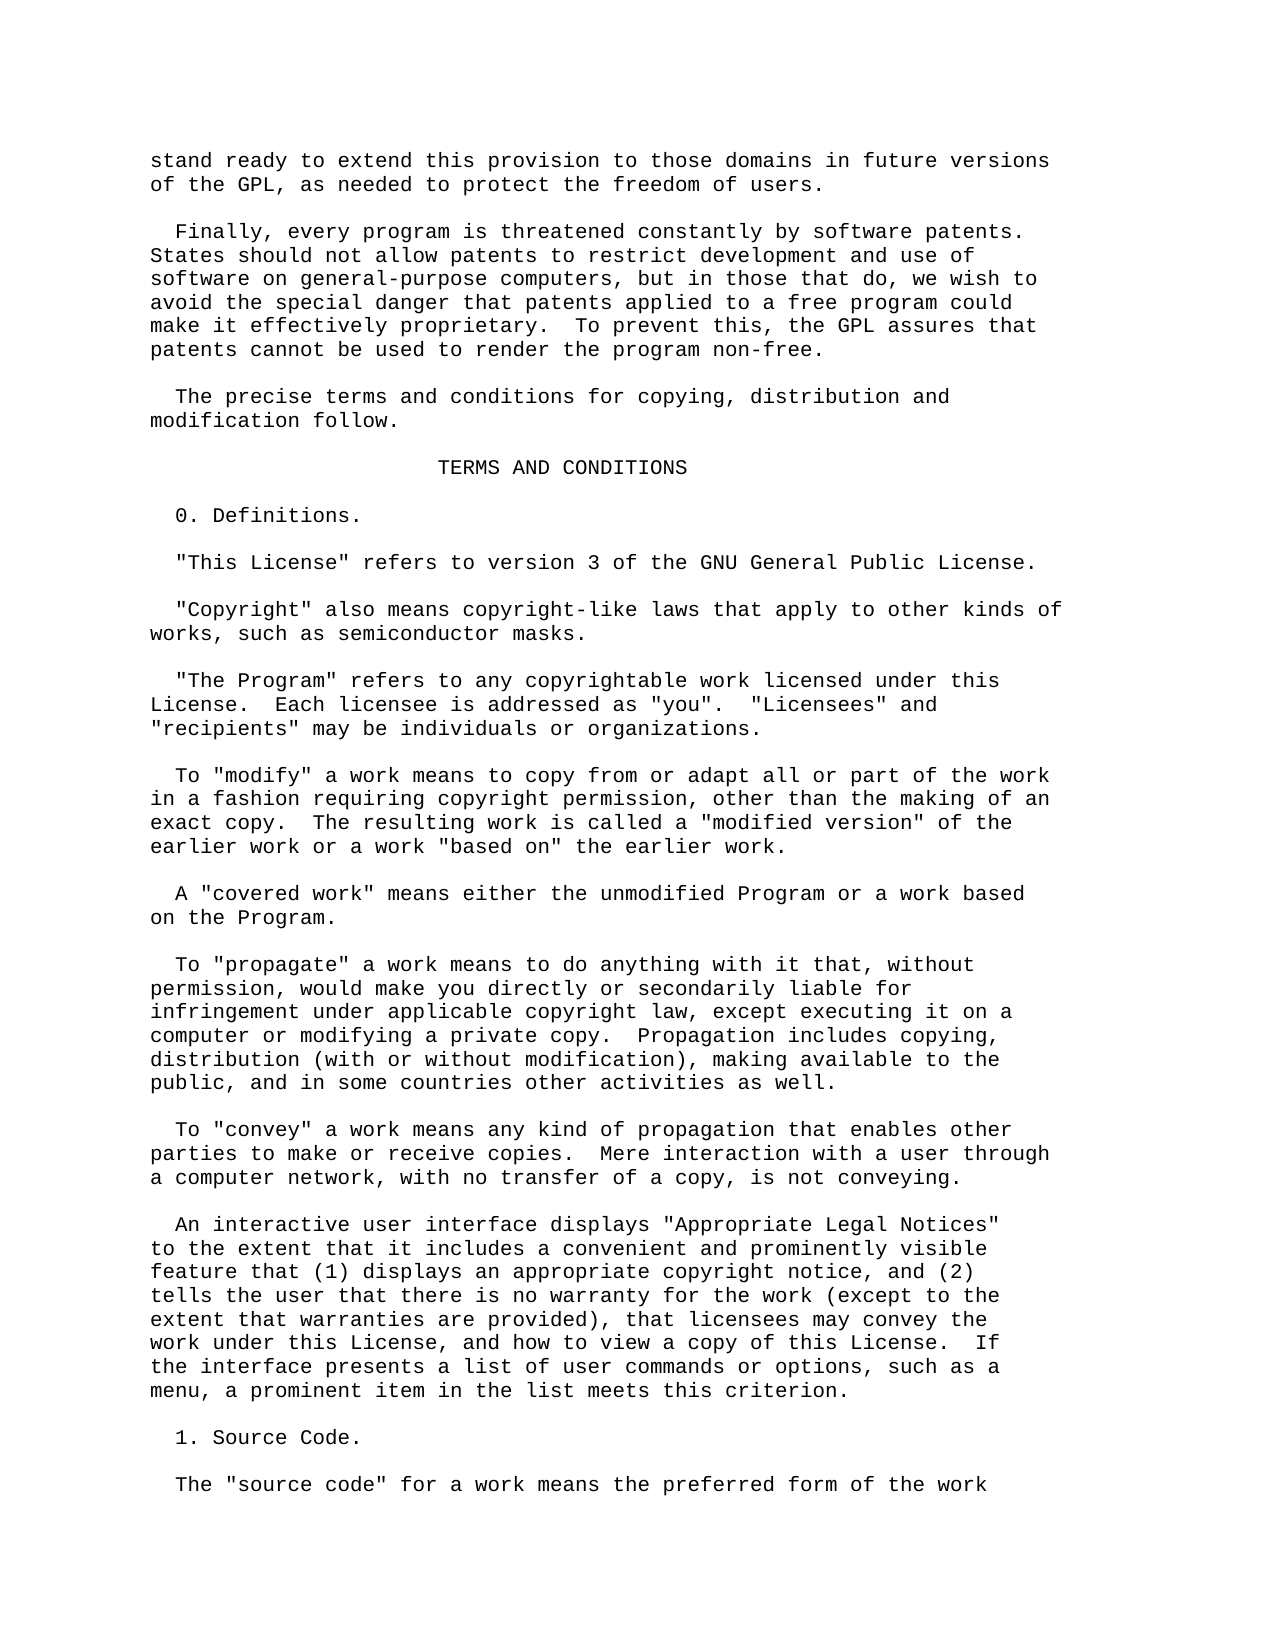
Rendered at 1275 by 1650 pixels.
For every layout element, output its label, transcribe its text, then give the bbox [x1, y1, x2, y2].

text a computer network, with no transfer of a copy, is not conveying. [150, 1167, 1125, 1190]
text to the extent that it includes a convenient and prominently visible [150, 1238, 1125, 1261]
text the interface presents a list of user commands or options, such as a [150, 1356, 1125, 1379]
text permission, would make you directly or secondarily liable for [150, 978, 1125, 1001]
text An interactive user interface displays "Appropriate Legal Notices" [150, 1214, 1125, 1238]
text "recipients" may be individuals or organizations. [150, 717, 1125, 741]
text To "modify" a work means to copy from or adapt all or part of the work [150, 765, 1125, 788]
text work under this License, and how to view a copy of this License. If [150, 1332, 1125, 1356]
text patents cannot be used to render the program non-free. [150, 339, 1125, 363]
text distribution (with or without modification), making available to the [150, 1048, 1125, 1072]
text avoid the special danger that patents applied to a free program could [150, 292, 1125, 316]
text works, such as semiconductor masks. [150, 623, 1125, 647]
text make it effectively proprietary. To prevent this, the GPL assures that [150, 316, 1125, 339]
text menu, a prominent item in the list meets this criterion. [150, 1379, 1125, 1403]
text of the GPL, as needed to protect the freedom of users. [150, 174, 1125, 197]
text feature that (1) displays an appropriate copyright notice, and (2) [150, 1261, 1125, 1285]
text The precise terms and conditions for copying, distribution and [150, 386, 1125, 410]
text modification follow. [150, 410, 1125, 434]
text To "propagate" a work means to do anything with it that, without [150, 954, 1125, 978]
text To "convey" a work means any kind of propagation that enables other [150, 1119, 1125, 1143]
text Finally, every program is threatened constantly by software patents. [150, 221, 1125, 244]
text License. Each licensee is addressed as "you". "Licensees" and [150, 694, 1125, 717]
text public, and in some countries other activities as well. [150, 1072, 1125, 1096]
text computer or modifying a private copy. Propagation includes copying, [150, 1025, 1125, 1048]
text TERMS AND CONDITIONS [150, 457, 1125, 481]
text tells the user that there is no warranty for the work (except to the [150, 1285, 1125, 1309]
text 0. Definitions. [150, 505, 1125, 528]
text infringement under applicable copyright law, except executing it on a [150, 1001, 1125, 1025]
text on the Program. [150, 907, 1125, 930]
text extent that warranties are provided), that licensees may convey the [150, 1309, 1125, 1332]
text in a fashion requiring copyright permission, other than the making of an [150, 788, 1125, 812]
text 1. Source Code. [150, 1427, 1125, 1451]
text The "source code" for a work means the preferred form of the work [150, 1474, 1125, 1498]
text "This License" refers to version 3 of the GNU General Public License. [150, 552, 1125, 576]
text "The Program" refers to any copyrightable work licensed under this [150, 670, 1125, 694]
text "Copyright" also means copyright-like laws that apply to other kinds of [150, 599, 1125, 623]
text States should not allow patents to restrict development and use of [150, 244, 1125, 268]
text exact copy. The resulting work is called a "modified version" of the [150, 812, 1125, 836]
text parties to make or receive copies. Mere interaction with a user through [150, 1143, 1125, 1167]
text earlier work or a work "based on" the earlier work. [150, 836, 1125, 859]
text A "covered work" means either the unmodified Program or a work based [150, 883, 1125, 907]
text software on general-purpose computers, but in those that do, we wish to [150, 268, 1125, 292]
text stand ready to extend this provision to those domains in future versions [150, 150, 1125, 174]
